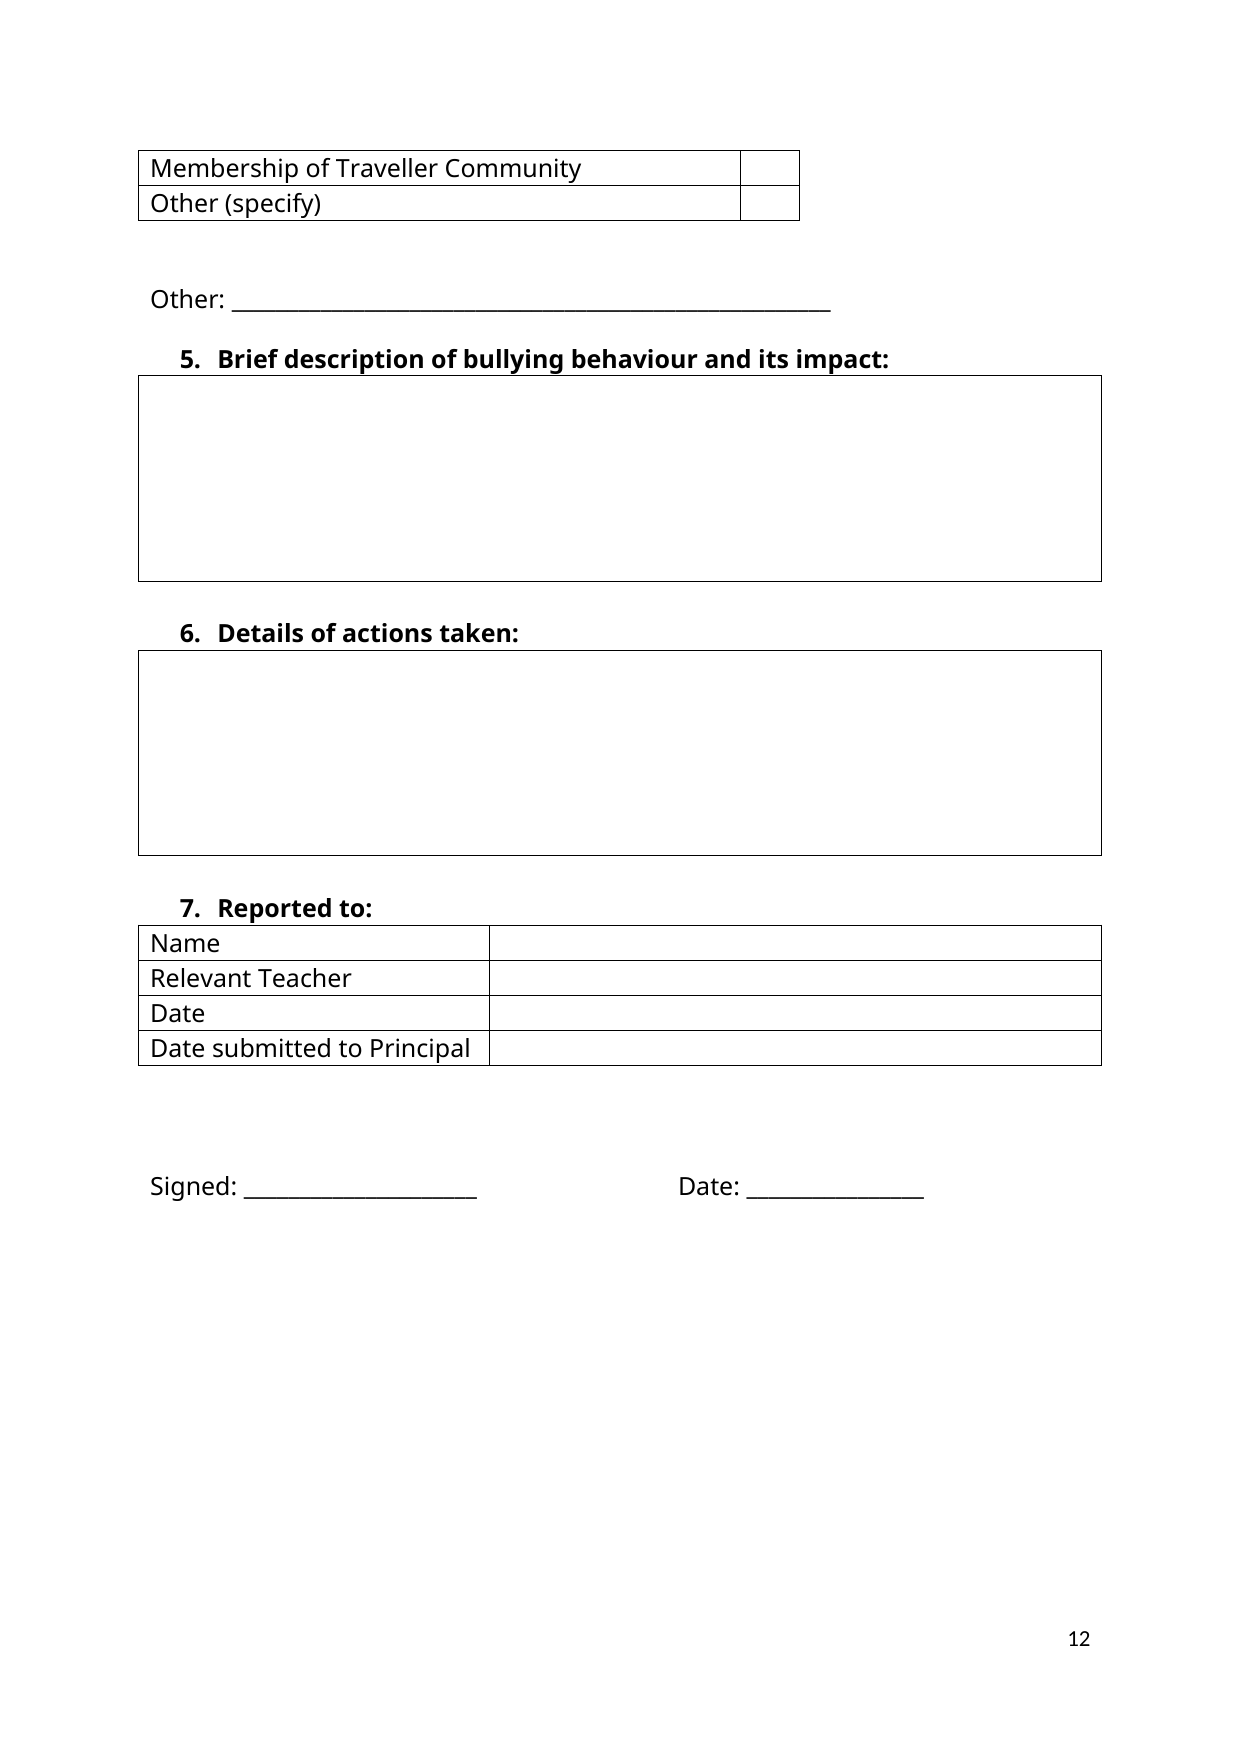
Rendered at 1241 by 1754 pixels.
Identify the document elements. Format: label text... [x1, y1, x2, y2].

table_cell [741, 151, 799, 185]
list Details of actions taken: [179, 616, 1090, 650]
table_header [139, 376, 1101, 581]
table_header [490, 926, 1101, 959]
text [150, 281, 1090, 315]
list Brief description of bullying behaviour and its impact: [179, 341, 1090, 375]
text Signed: _____________________ Date: ________________ [150, 1168, 1090, 1202]
table_cell Membership of Traveller Community [139, 151, 740, 185]
table_cell [741, 186, 799, 220]
list Reported to: [179, 890, 1090, 924]
table_cell [490, 1031, 1101, 1065]
table_header [139, 651, 1101, 855]
table_cell Relevant Teacher [139, 961, 489, 995]
table_cell [490, 996, 1101, 1030]
table_cell Date [139, 996, 489, 1030]
table_cell Date submitted to Principal [139, 1031, 489, 1065]
table_cell [490, 961, 1101, 995]
table_cell Other (specify) [139, 186, 740, 220]
table_header Name [139, 926, 489, 959]
